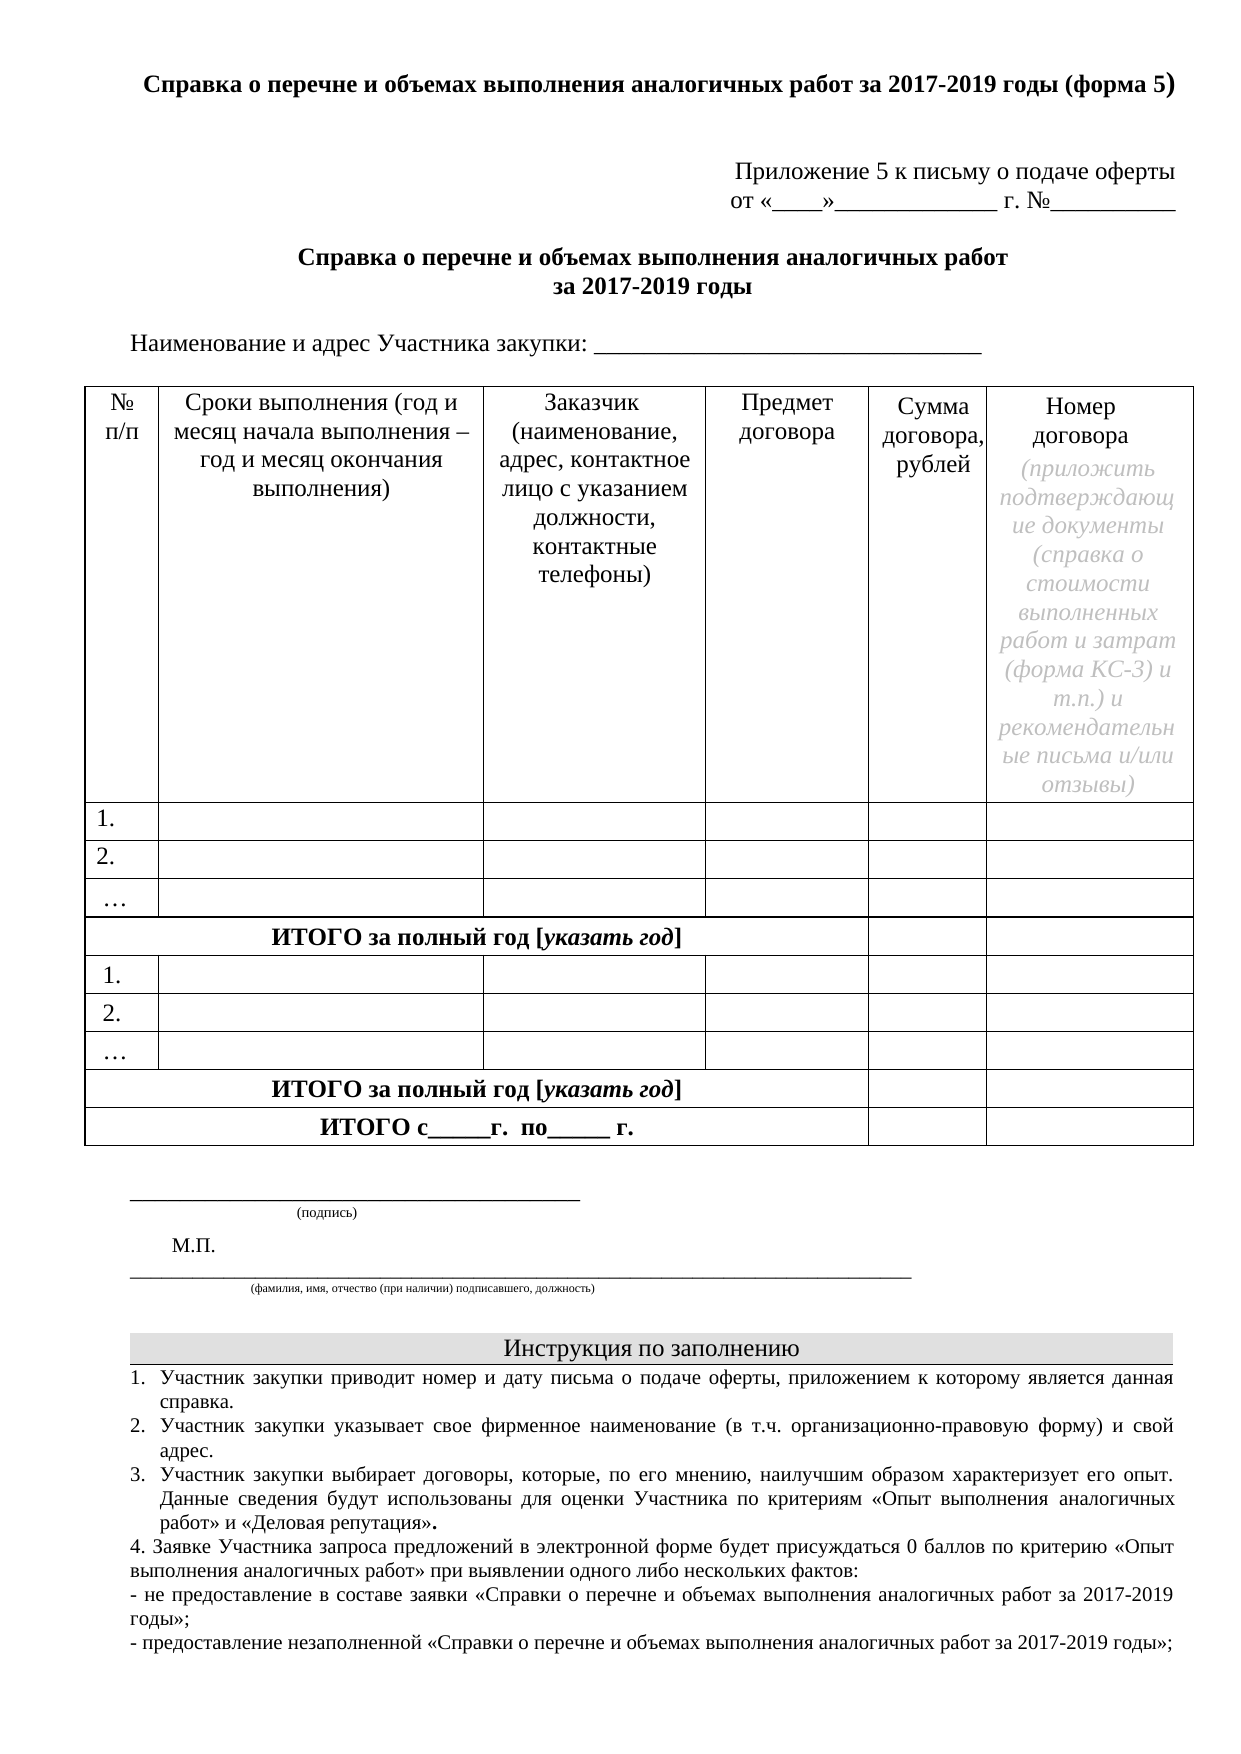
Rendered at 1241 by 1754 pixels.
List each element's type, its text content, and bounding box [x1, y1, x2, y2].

text Справка о перечне и объемах выполнения аналогичных работ [130, 242, 1175, 271]
text - не предоставление в составе заявки «Справки о перечне и объемах выполнения аналогичных работ за 2017-2019 годы»; [130, 1582, 1175, 1630]
table_cell [484, 1032, 705, 1069]
table_cell [159, 803, 483, 840]
list Участник закупки приводит номер и дату письма о подаче оферты, приложением к которому является данная справка. [130, 1365, 1175, 1413]
table_cell [869, 994, 986, 1031]
table_cell … [86, 1032, 158, 1069]
text - предоставление незаполненной «Справки о перечне и объемах выполнения аналогичных работ за 2017-2019 годы»; [130, 1630, 1175, 1654]
table_cell [869, 803, 986, 840]
table_cell 2. [86, 994, 158, 1031]
text Справка о перечне и объемах выполнения аналогичных работ за 2017-2019 годы (форма 5) [130, 65, 1175, 98]
table_cell [706, 803, 868, 840]
table_cell [869, 841, 986, 878]
table_cell [987, 803, 1193, 840]
table_cell … [86, 879, 158, 916]
text Приложение 5 к письму о подаче оферты от «____»_____________ г. №__________ [130, 156, 1175, 213]
table_cell [987, 994, 1193, 1031]
list Участник закупки указывает свое фирменное наименование (в т.ч. организационно-правовую форму) и свой адрес. [130, 1413, 1175, 1462]
text М.П. [130, 1232, 1175, 1257]
text за 2017-2019 годы [130, 271, 1175, 300]
table_cell ИТОГО с_____г. по_____ г. [86, 1108, 868, 1145]
list Участник закупки выбирает договоры, которые, по его мнению, наилучшим образом характеризует его опыт. Данные сведения будут использованы для оценки Участника по критериям «Опыт выполнения аналогичных работ» и «Деловая репутация». [130, 1462, 1175, 1534]
table_header № п/п [86, 387, 158, 802]
table_cell [869, 1108, 986, 1145]
table_cell [869, 1070, 986, 1107]
table_cell [987, 879, 1193, 916]
table_cell [86, 841, 158, 878]
table_cell [706, 994, 868, 1031]
table_cell [484, 956, 705, 993]
table_cell [987, 1032, 1193, 1069]
table_cell [987, 1108, 1193, 1145]
text Инструкция по заполнению [130, 1333, 1173, 1364]
table_cell [987, 956, 1193, 993]
table_cell [987, 841, 1193, 878]
text ____________________________________ [130, 1175, 1175, 1204]
table_cell [706, 956, 868, 993]
table_header Номер договора (приложить подтверждающие документы (справка о стоимости выполненных работ и затрат (форма КС-3) и т.п.) и рекомендательные письма и/или отзывы) [987, 387, 1193, 802]
table_cell [159, 994, 483, 1031]
table_cell [484, 841, 705, 878]
table_cell [869, 918, 986, 954]
text 4. Заявке Участника запроса предложений в электронной форме будет присуждаться 0 баллов по критерию «Опыт выполнения аналогичных работ» при выявлении одного либо нескольких фактов: [130, 1534, 1175, 1582]
table_cell [869, 879, 986, 916]
table_cell [86, 803, 158, 840]
table_cell [706, 841, 868, 878]
table_cell [159, 1032, 483, 1069]
table_cell ИТОГО за полный год [указать год] [86, 1070, 868, 1107]
text ___________________________________________________________________________ [130, 1257, 1175, 1281]
table_cell 1. [86, 956, 158, 993]
table_header Сроки выполнения (год и месяц начала выполнения – год и месяц окончания выполнения) [159, 387, 483, 802]
table_cell ИТОГО за полный год [указать год] [86, 918, 868, 954]
table_cell [484, 803, 705, 840]
text (фамилия, имя, отчество (при наличии) подписавшего, должность) [130, 1281, 1175, 1305]
table_header Заказчик (наименование, адрес, контактное лицо с указанием должности, контактные телефоны) [484, 387, 705, 802]
table_cell [869, 956, 986, 993]
table_cell [987, 918, 1193, 954]
table_cell [706, 879, 868, 916]
table_cell [484, 994, 705, 1031]
table_cell [159, 879, 483, 916]
table_header Сумма договора, рублей [869, 387, 986, 802]
table_cell [159, 956, 483, 993]
table_cell [869, 1032, 986, 1069]
table_cell [159, 841, 483, 878]
text Наименование и адрес Участника закупки: _______________________________ [130, 328, 1175, 357]
table_cell [484, 879, 705, 916]
text (подпись) [130, 1204, 1175, 1232]
table_cell [706, 1032, 868, 1069]
table_cell [987, 1070, 1193, 1107]
table_header Предмет договора [706, 387, 868, 802]
